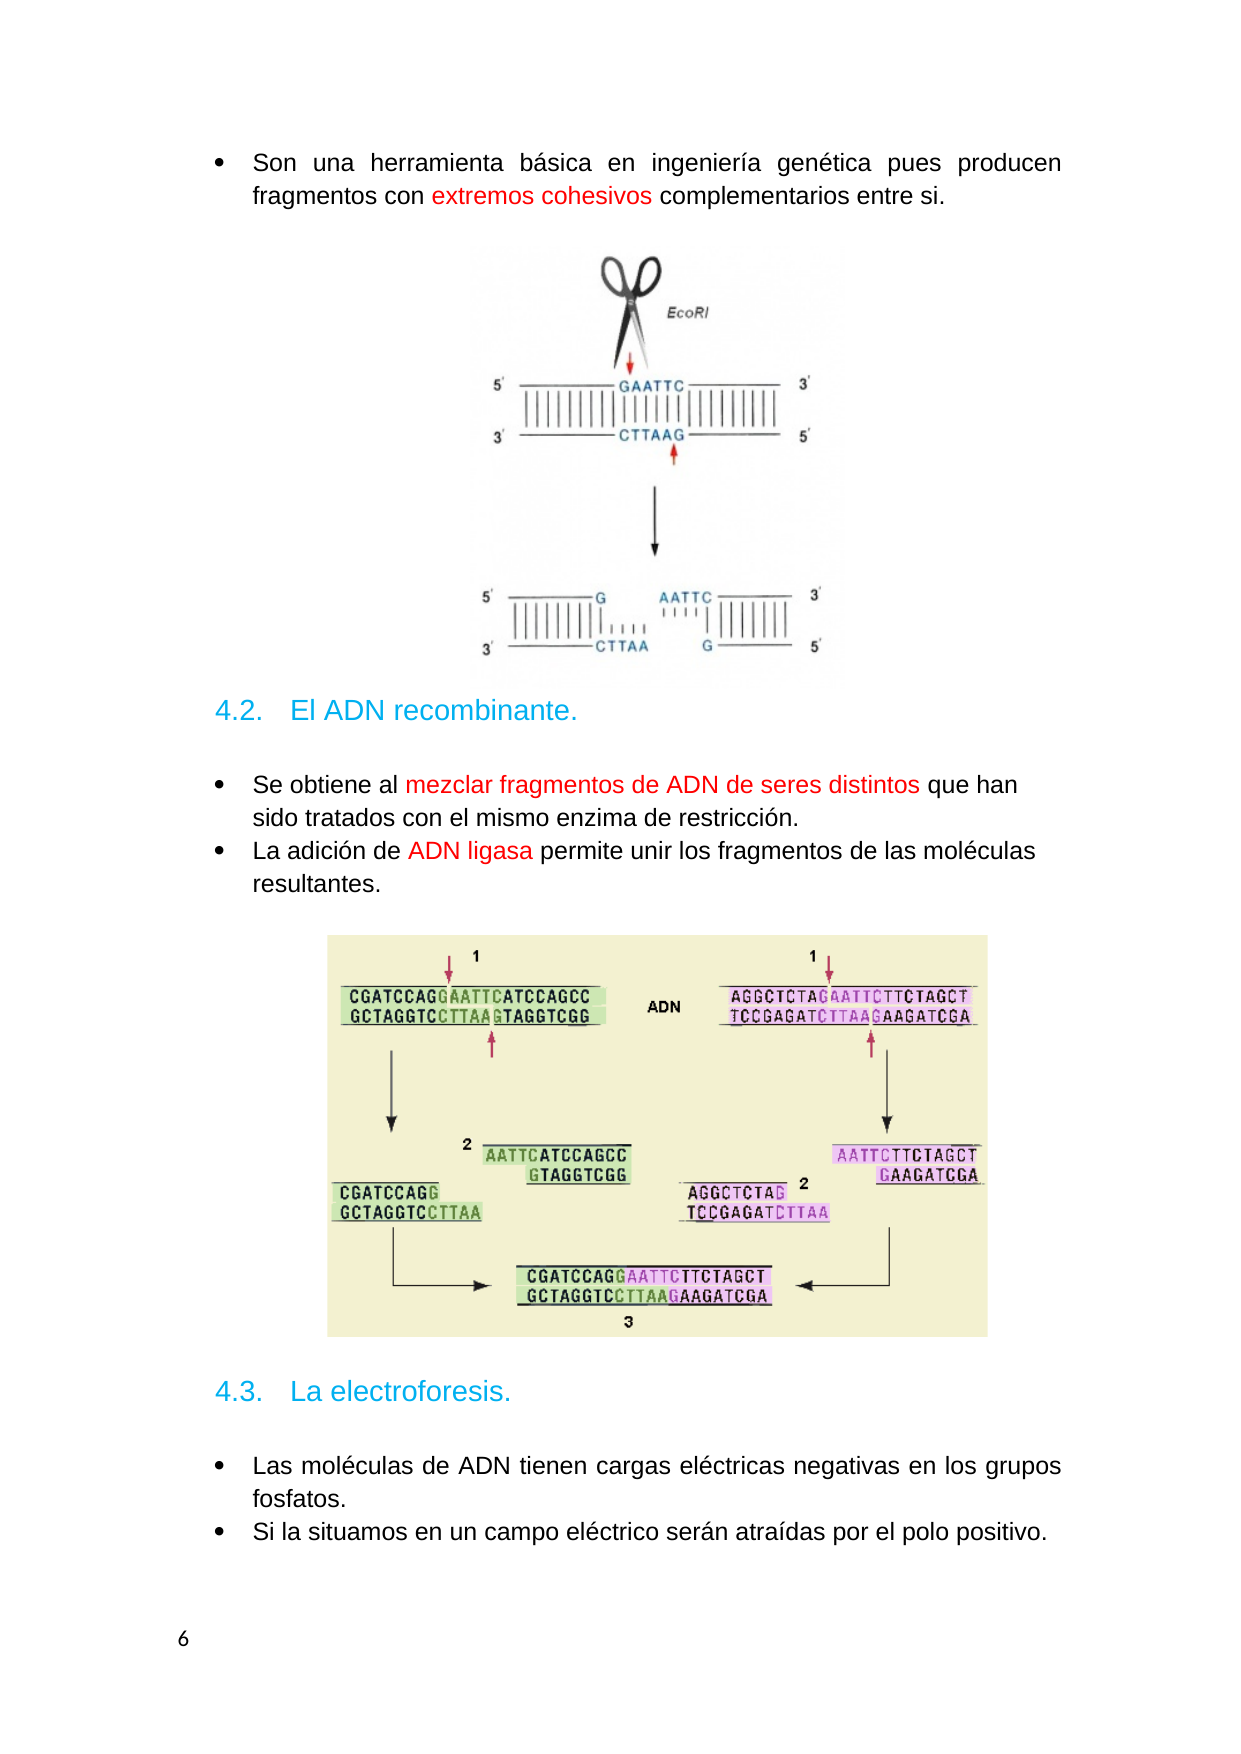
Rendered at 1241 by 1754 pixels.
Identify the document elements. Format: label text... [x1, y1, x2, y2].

picture [470, 246, 846, 689]
list Se obtiene al mezclar fragmentos de ADN de seres distintos que han sido tratados con el mismo enzima de restricción. [215, 770, 1063, 832]
list La adición de ADN ligasa permite unir los fragmentos de las moléculas resultantes. [215, 836, 1063, 898]
list Son una herramienta básica en ingeniería genética pues producen fragmentos con extremos cohesivos complementarios entre si. [215, 148, 1063, 209]
list Si la situamos en un campo eléctrico serán atraídas por el polo positivo. [215, 1517, 1063, 1546]
list La electroforesis. [215, 1374, 1063, 1408]
list Las moléculas de ADN tienen cargas eléctricas negativas en los grupos fosfatos. [215, 1451, 1063, 1513]
picture [327, 935, 988, 1337]
list El ADN recombinante. [215, 693, 1063, 726]
